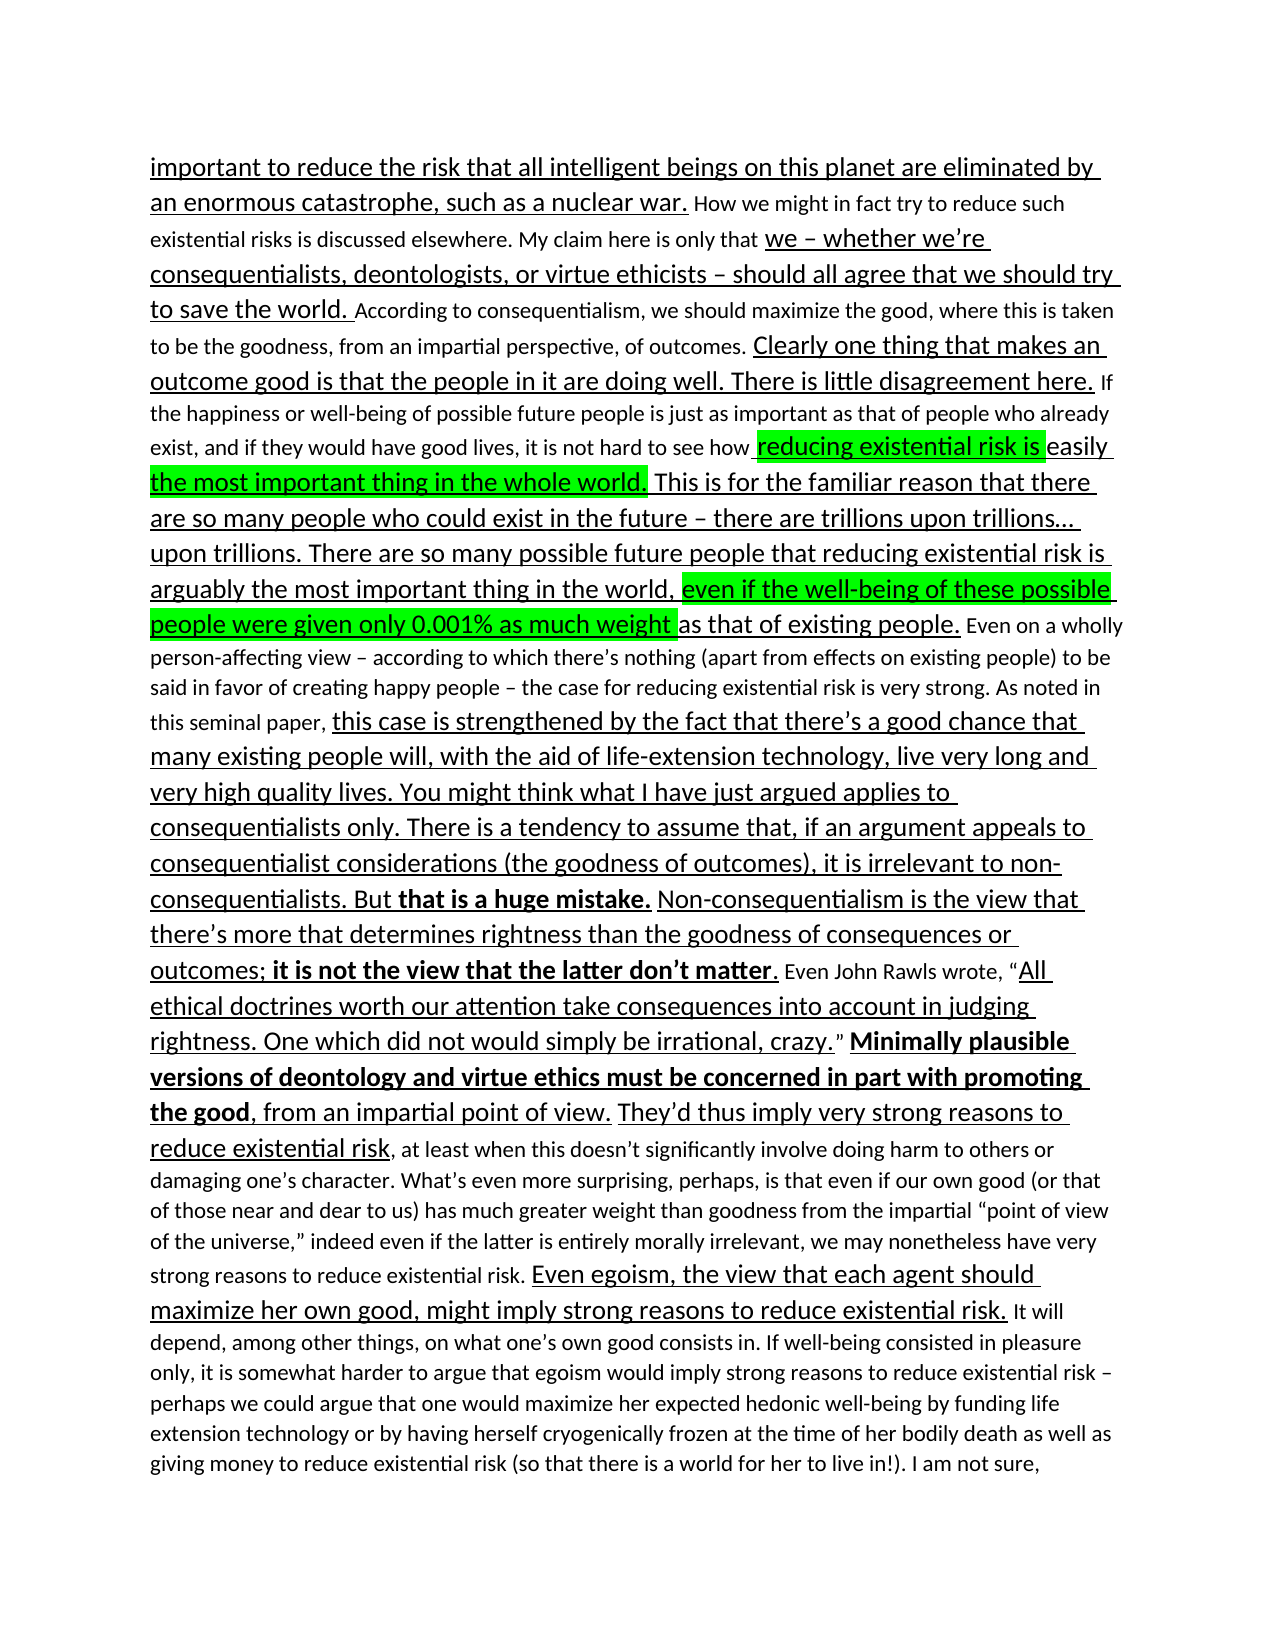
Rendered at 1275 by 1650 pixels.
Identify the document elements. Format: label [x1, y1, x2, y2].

text [150, 150, 1125, 1477]
